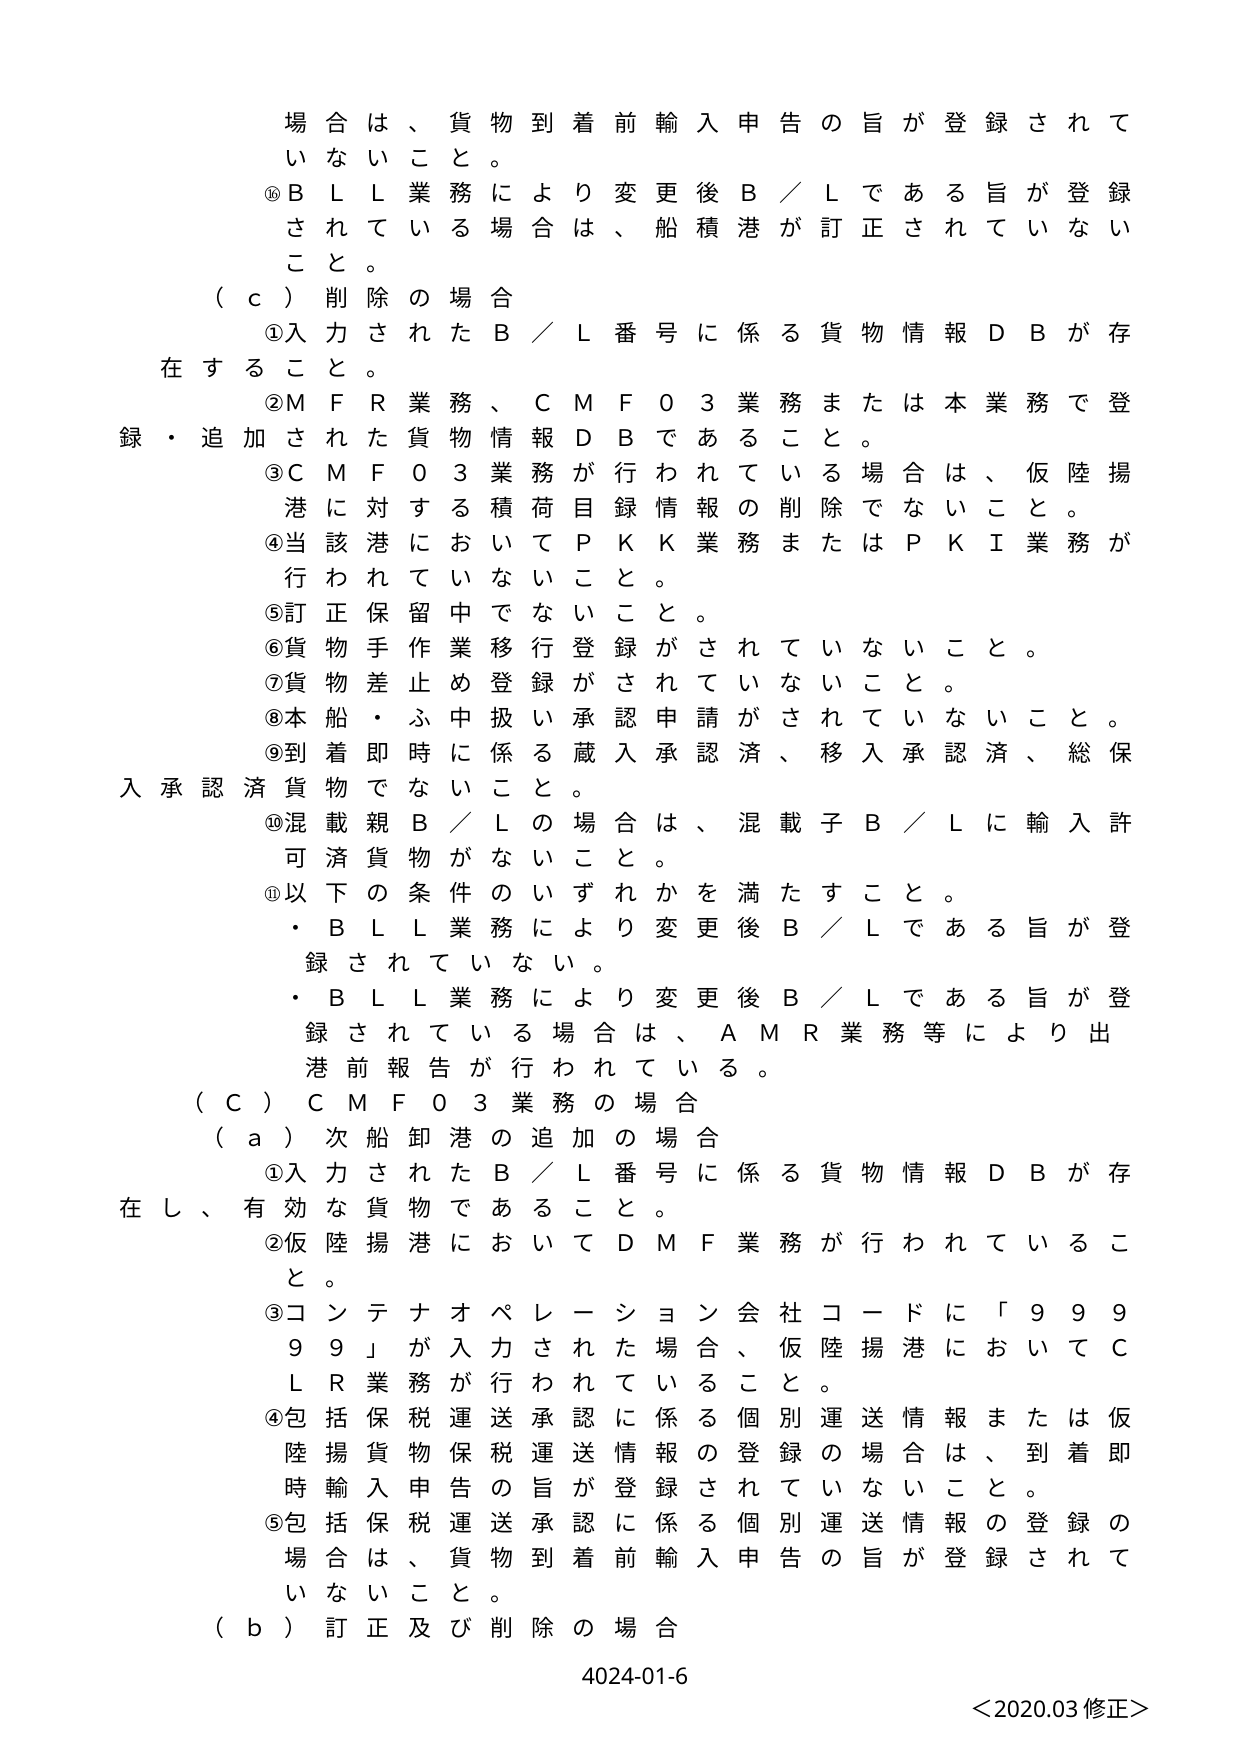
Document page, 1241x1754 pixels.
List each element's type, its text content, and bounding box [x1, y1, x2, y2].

text ⑧本船・ふ中扱い承認申請がされていないこと。 [119, 699, 1150, 734]
text （ｃ）削除の場合 [119, 279, 1150, 314]
text ②ＭＦＲ業務、ＣＭＦ０３業務または本業務で登録・追加された貨物情報ＤＢであること。 [119, 384, 1150, 454]
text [244, 104, 1150, 174]
text ・ＢＬＬ業務により変更後Ｂ／Ｌである旨が登録されている場合は、ＡＭＲ業務等により出港前報告が行われている。 [264, 979, 1150, 1084]
text ⑦貨物差止め登録がされていないこと。 [119, 664, 1150, 699]
text ・ＢＬＬ業務により変更後Ｂ／Ｌである旨が登録されていない。 [264, 909, 1150, 979]
text ⑥貨物手作業移行登録がされていないこと。 [119, 629, 1150, 664]
text ③ＣＭＦ０３業務が行われている場合は、仮陸揚港に対する積荷目録情報の削除でないこと。 [243, 454, 1150, 524]
text ③コンテナオペレーション会社コードに「９９９９９」が入力された場合、仮陸揚港においてＣＬＲ業務が行われていること。 [244, 1294, 1150, 1399]
text ①入力されたＢ／Ｌ番号に係る貨物情報ＤＢが存在し、有効な貨物であること。 [119, 1154, 1150, 1224]
text ⑩混載親Ｂ／Ｌの場合は、混載子Ｂ／Ｌに輸入許可済貨物がないこと。 [244, 804, 1150, 874]
text ④当該港においてＰＫＫ業務またはＰＫＩ業務が行われていないこと。 [243, 524, 1150, 594]
text （Ｃ）ＣＭＦ０３業務の場合 [119, 1084, 1150, 1119]
text ①入力されたＢ／Ｌ番号に係る貨物情報ＤＢが存在すること。 [155, 314, 1150, 384]
text ④包括保税運送承認に係る個別運送情報または仮陸揚貨物保税運送情報の登録の場合は、到着即時輸入申告の旨が登録されていないこと。 [244, 1399, 1150, 1504]
text （ｂ）訂正及び削除の場合 [119, 1609, 1150, 1644]
text ⑤包括保税運送承認に係る個別運送情報の登録の場合は、貨物到着前輸入申告の旨が登録されていないこと。 [244, 1504, 1150, 1609]
text ②仮陸揚港においてＤＭＦ業務が行われていること。 [244, 1224, 1150, 1294]
text ⑤訂正保留中でないこと。 [119, 594, 1150, 629]
text ⑪以下の条件のいずれかを満たすこと。 [244, 874, 1150, 909]
text ⑨到着即時に係る蔵入承認済、移入承認済、総保入承認済貨物でないこと。 [119, 734, 1150, 804]
text （ａ）次船卸港の追加の場合 [119, 1119, 1150, 1154]
text ⑯ＢＬＬ業務により変更後Ｂ／Ｌである旨が登録されている場合は、船積港が訂正されていないこと。 [244, 174, 1150, 279]
